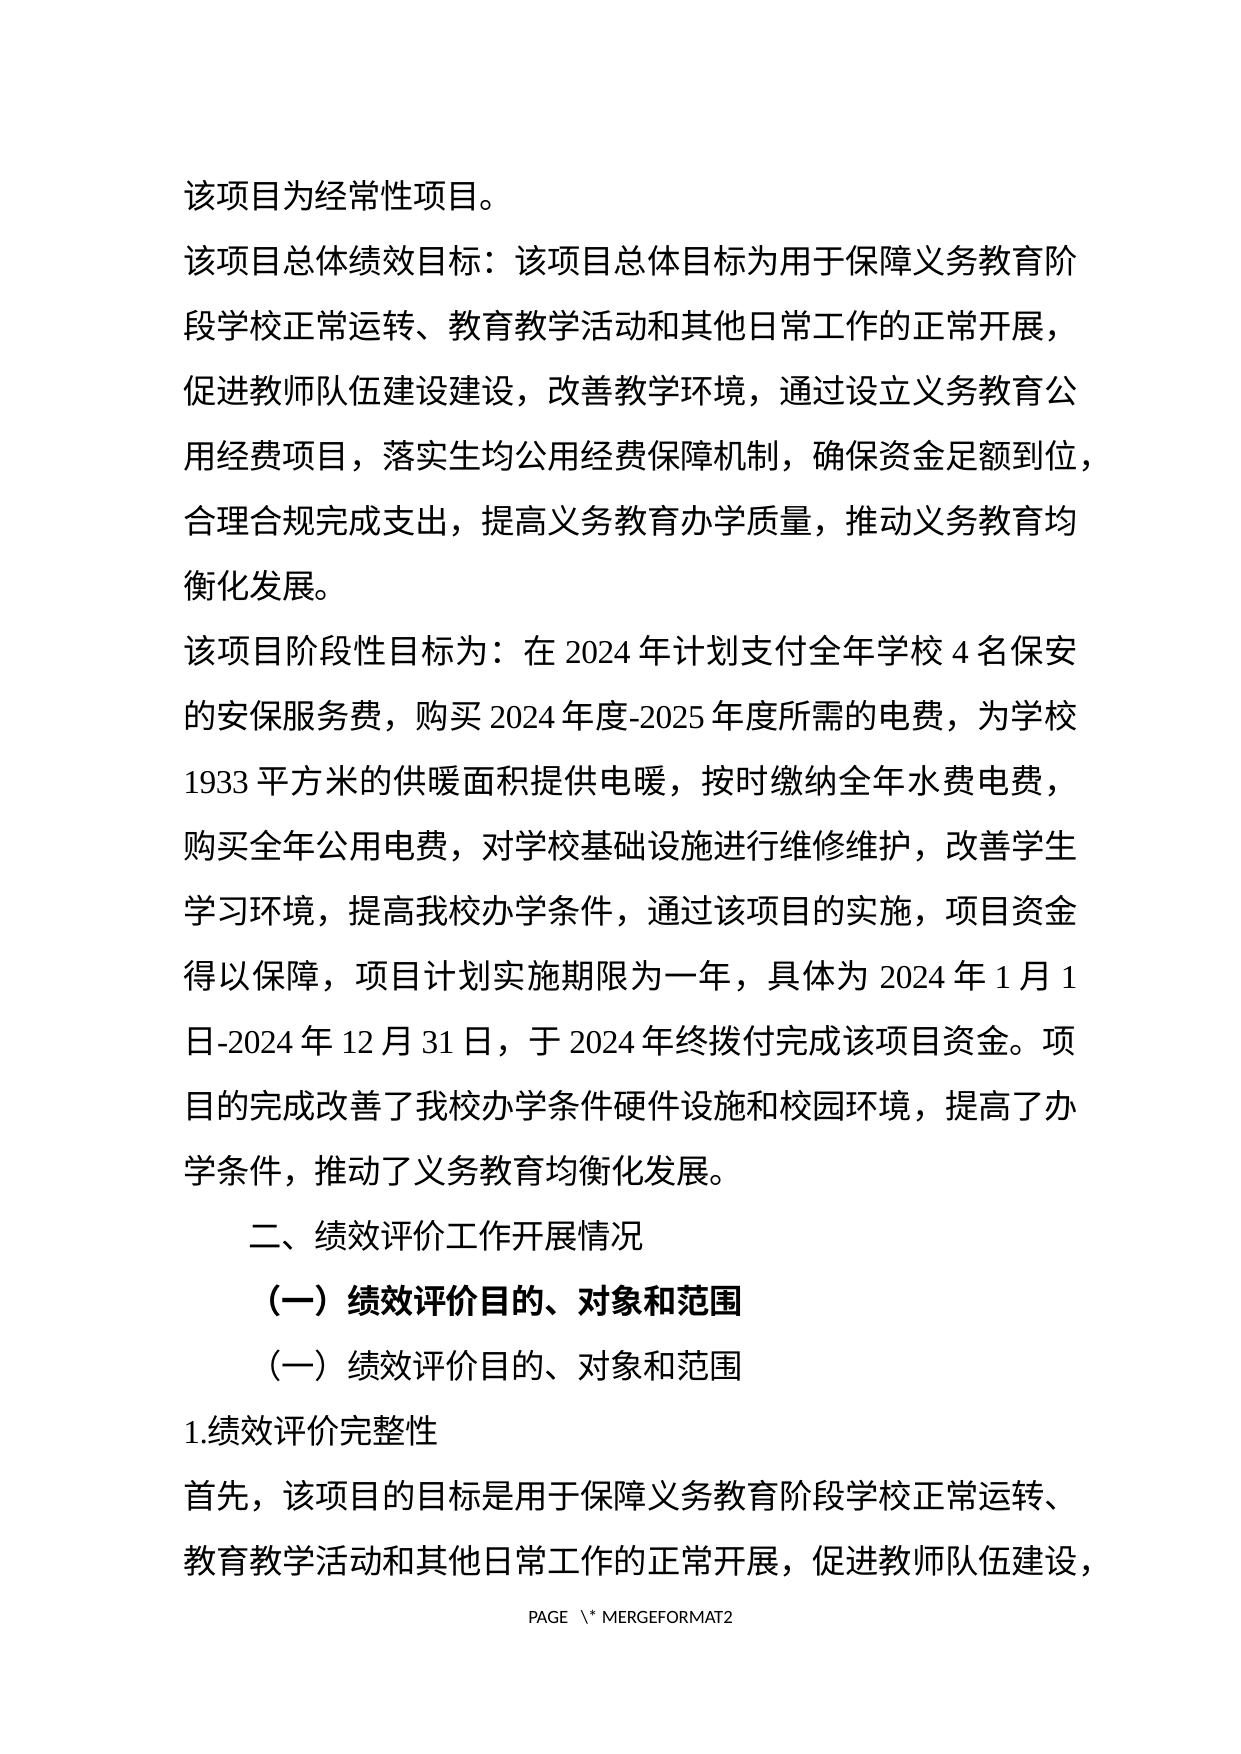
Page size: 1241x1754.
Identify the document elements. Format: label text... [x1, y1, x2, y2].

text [183, 162, 1078, 1202]
text （一）绩效评价目的、对象和范围 [183, 1267, 1078, 1332]
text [183, 1332, 1078, 1592]
text 二、绩效评价工作开展情况 [183, 1202, 1078, 1267]
